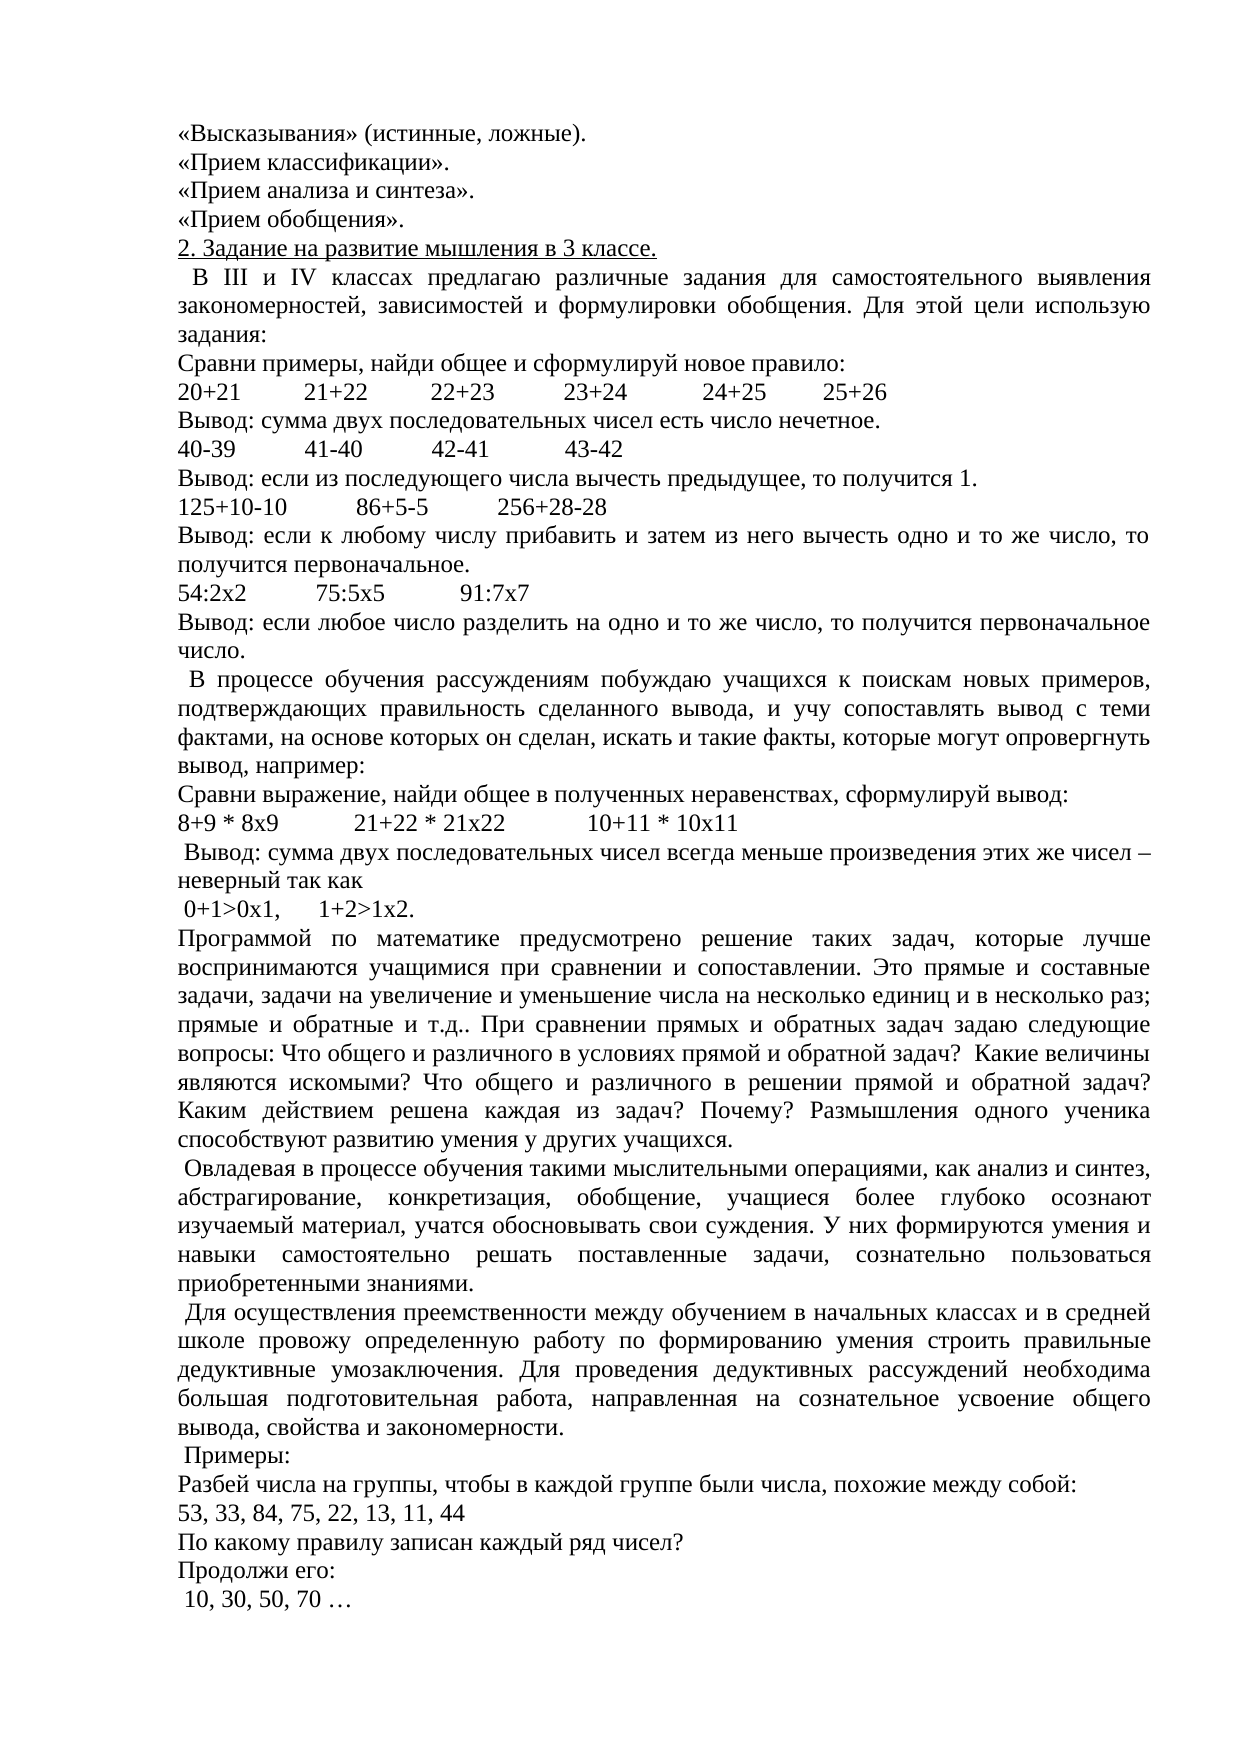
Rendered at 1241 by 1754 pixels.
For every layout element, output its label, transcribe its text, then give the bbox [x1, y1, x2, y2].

text 8+9 * 8х9 21+22 * 21х22 10+11 * 10х11 [177, 808, 1152, 837]
text Овладевая в процессе обучения такими мыслительными операциями, как анализ и синтез, абстрагирование, конкретизация, обобщение, учащиеся более глубоко осознают изучаемый материал, учатся обосновывать свои суждения. У них формируются умения и навыки самостоятельно решать поставленные задачи, сознательно пользоваться приобретенными знаниями. [177, 1153, 1152, 1297]
text 125+10-10 86+5-5 256+28-28 [177, 492, 1152, 521]
text В III и IV классах предлагаю различные задания для самостоятельного выявления закономерностей, зависимостей и формулировки обобщения. Для этой цели использую задания: [177, 262, 1152, 348]
text Вывод: если из последующего числа вычесть предыдущее, то получится 1. [177, 463, 1152, 492]
text Вывод: если к любому числу прибавить и затем из него вычесть одно и то же число, то получится первоначальное. [177, 521, 1152, 578]
text Примеры: [177, 1441, 1152, 1469]
text Вывод: если любое число разделить на одно и то же число, то получится первоначальное число. [177, 607, 1152, 664]
text 10, 30, 50, 70 … [177, 1584, 1152, 1613]
text 53, 33, 84, 75, 22, 13, 11, 44 [177, 1498, 1152, 1527]
text Вывод: сумма двух последовательных чисел всегда меньше произведения этих же чисел – неверный так как [177, 837, 1152, 894]
text Вывод: сумма двух последовательных чисел есть число нечетное. [177, 406, 1152, 434]
text Сравни выражение, найди общее в полученных неравенствах, сформулируй вывод: [177, 779, 1152, 808]
text 0+1>0х1, 1+2>1х2. [177, 894, 1152, 923]
text «Прием анализа и синтеза». [177, 176, 1152, 204]
text 20+21 21+22 22+23 23+24 24+25 25+26 [177, 377, 1152, 406]
text 40-39 41-40 42-41 43-42 [177, 434, 1152, 463]
text 54:2х2 75:5х5 91:7х7 [177, 578, 1152, 607]
text Для осуществления преемственности между обучением в начальных классах и в средней школе провожу определенную работу по формированию умения строить правильные дедуктивные умозаключения. Для проведения дедуктивных рассуждений необходима большая подготовительная работа, направленная на сознательное усвоение общего вывода, свойства и закономерности. [177, 1297, 1152, 1441]
text «Прием обобщения». [177, 204, 1152, 233]
text Продолжи его: [177, 1556, 1152, 1584]
text Программой по математике предусмотрено решение таких задач, которые лучше воспринимаются учащимися при сравнении и сопоставлении. Это прямые и составные задачи, задачи на увеличение и уменьшение числа на несколько единиц и в несколько раз; прямые и обратные и т.д.. При сравнении прямых и обратных задач задаю следующие вопросы: Что общего и различного в условиях прямой и обратной задач? Какие величины являются искомыми? Что общего и различного в решении прямой и обратной задач? Каким действием решена каждая из задач? Почему? Размышления одного ученика способствуют развитию умения у других учащихся. [177, 923, 1152, 1153]
text «Прием классификации». [177, 147, 1152, 176]
text В процессе обучения рассуждениям побуждаю учащихся к поискам новых примеров, подтверждающих правильность сделанного вывода, и учу сопоставлять вывод с теми фактами, на основе которых он сделан, искать и такие факты, которые могут опровергнуть вывод, например: [177, 664, 1152, 779]
text 2. Задание на развитие мышления в 3 классе. [177, 233, 1152, 262]
text Сравни примеры, найди общее и сформулируй новое правило: [177, 348, 1152, 377]
text «Высказывания» (истинные, ложные). [177, 118, 1152, 147]
text Разбей числа на группы, чтобы в каждой группе были числа, похожие между собой: [177, 1469, 1152, 1498]
text По какому правилу записан каждый ряд чисел? [177, 1527, 1152, 1556]
